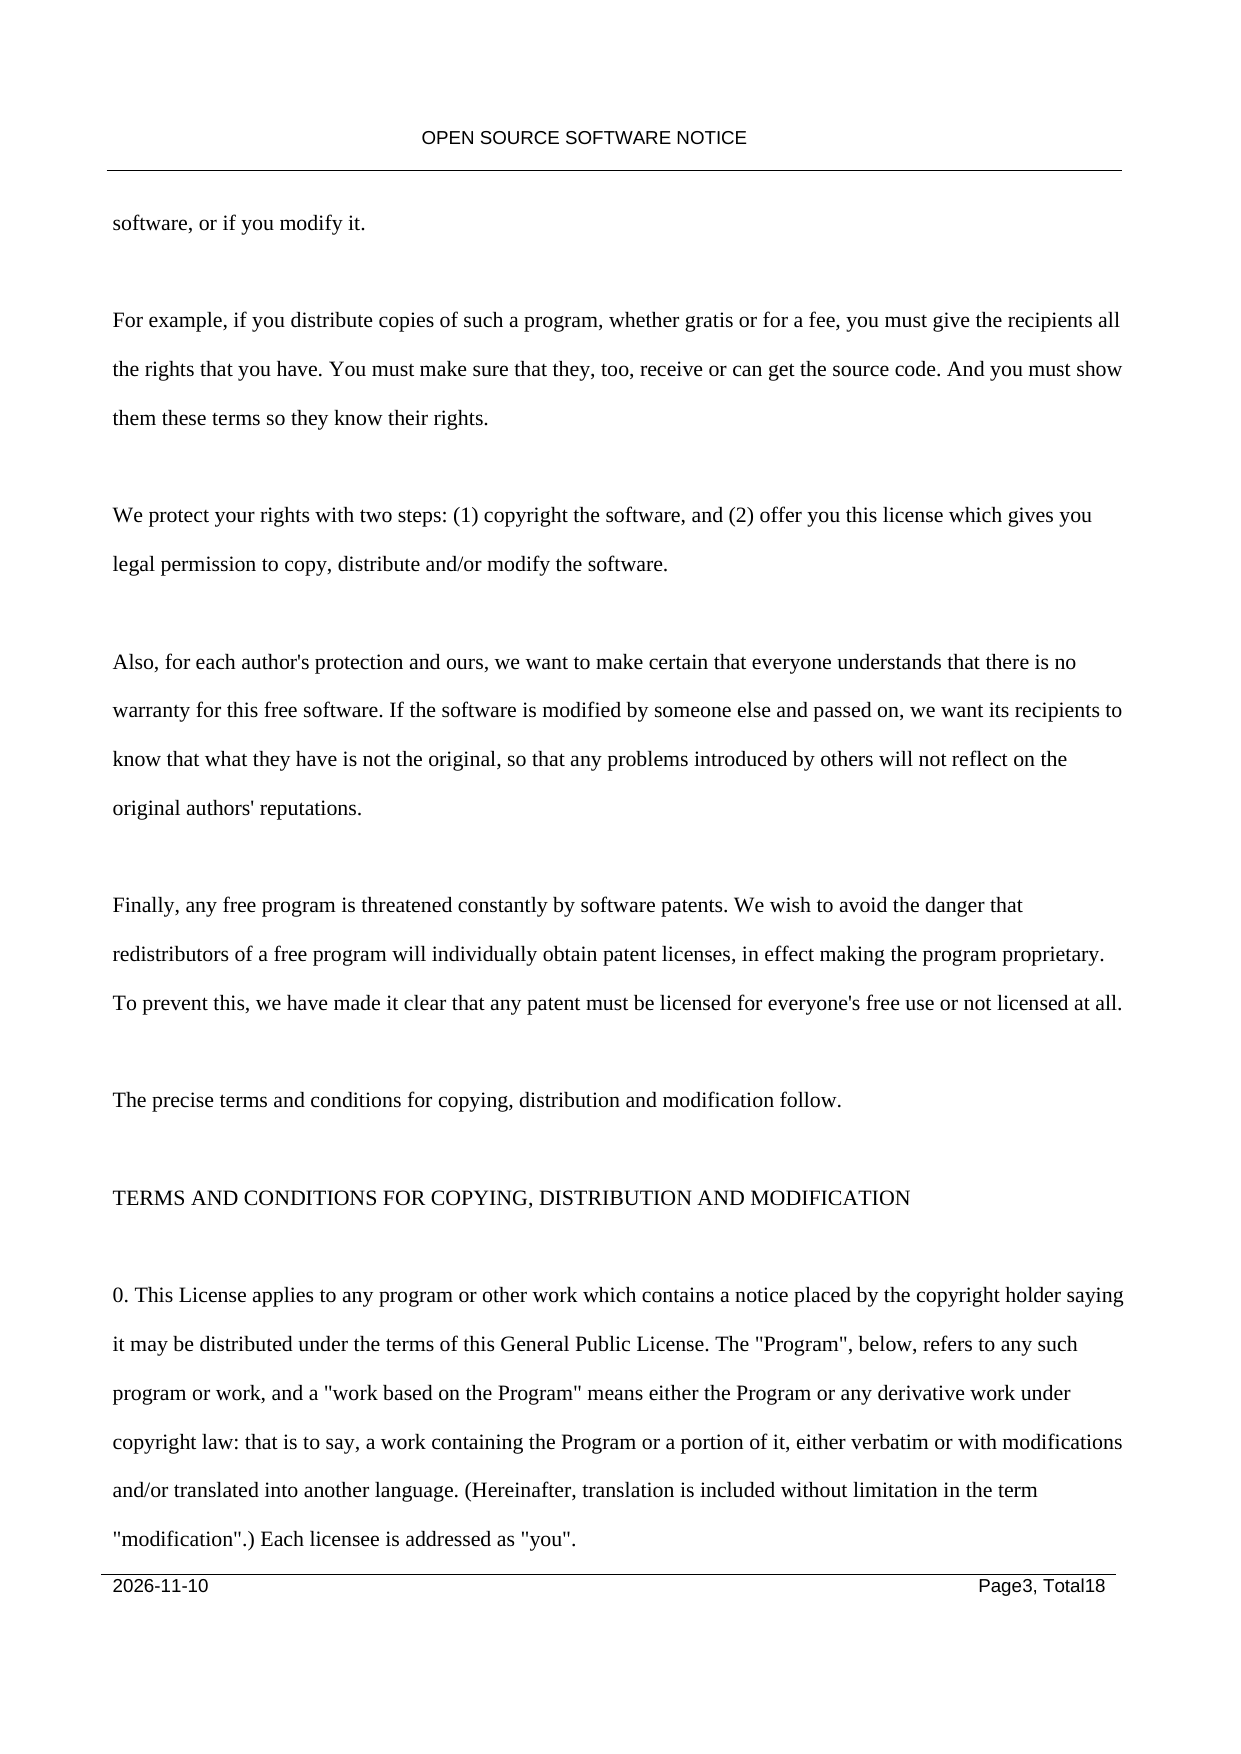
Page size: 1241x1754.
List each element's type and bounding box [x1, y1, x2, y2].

text [112, 206, 1128, 1555]
